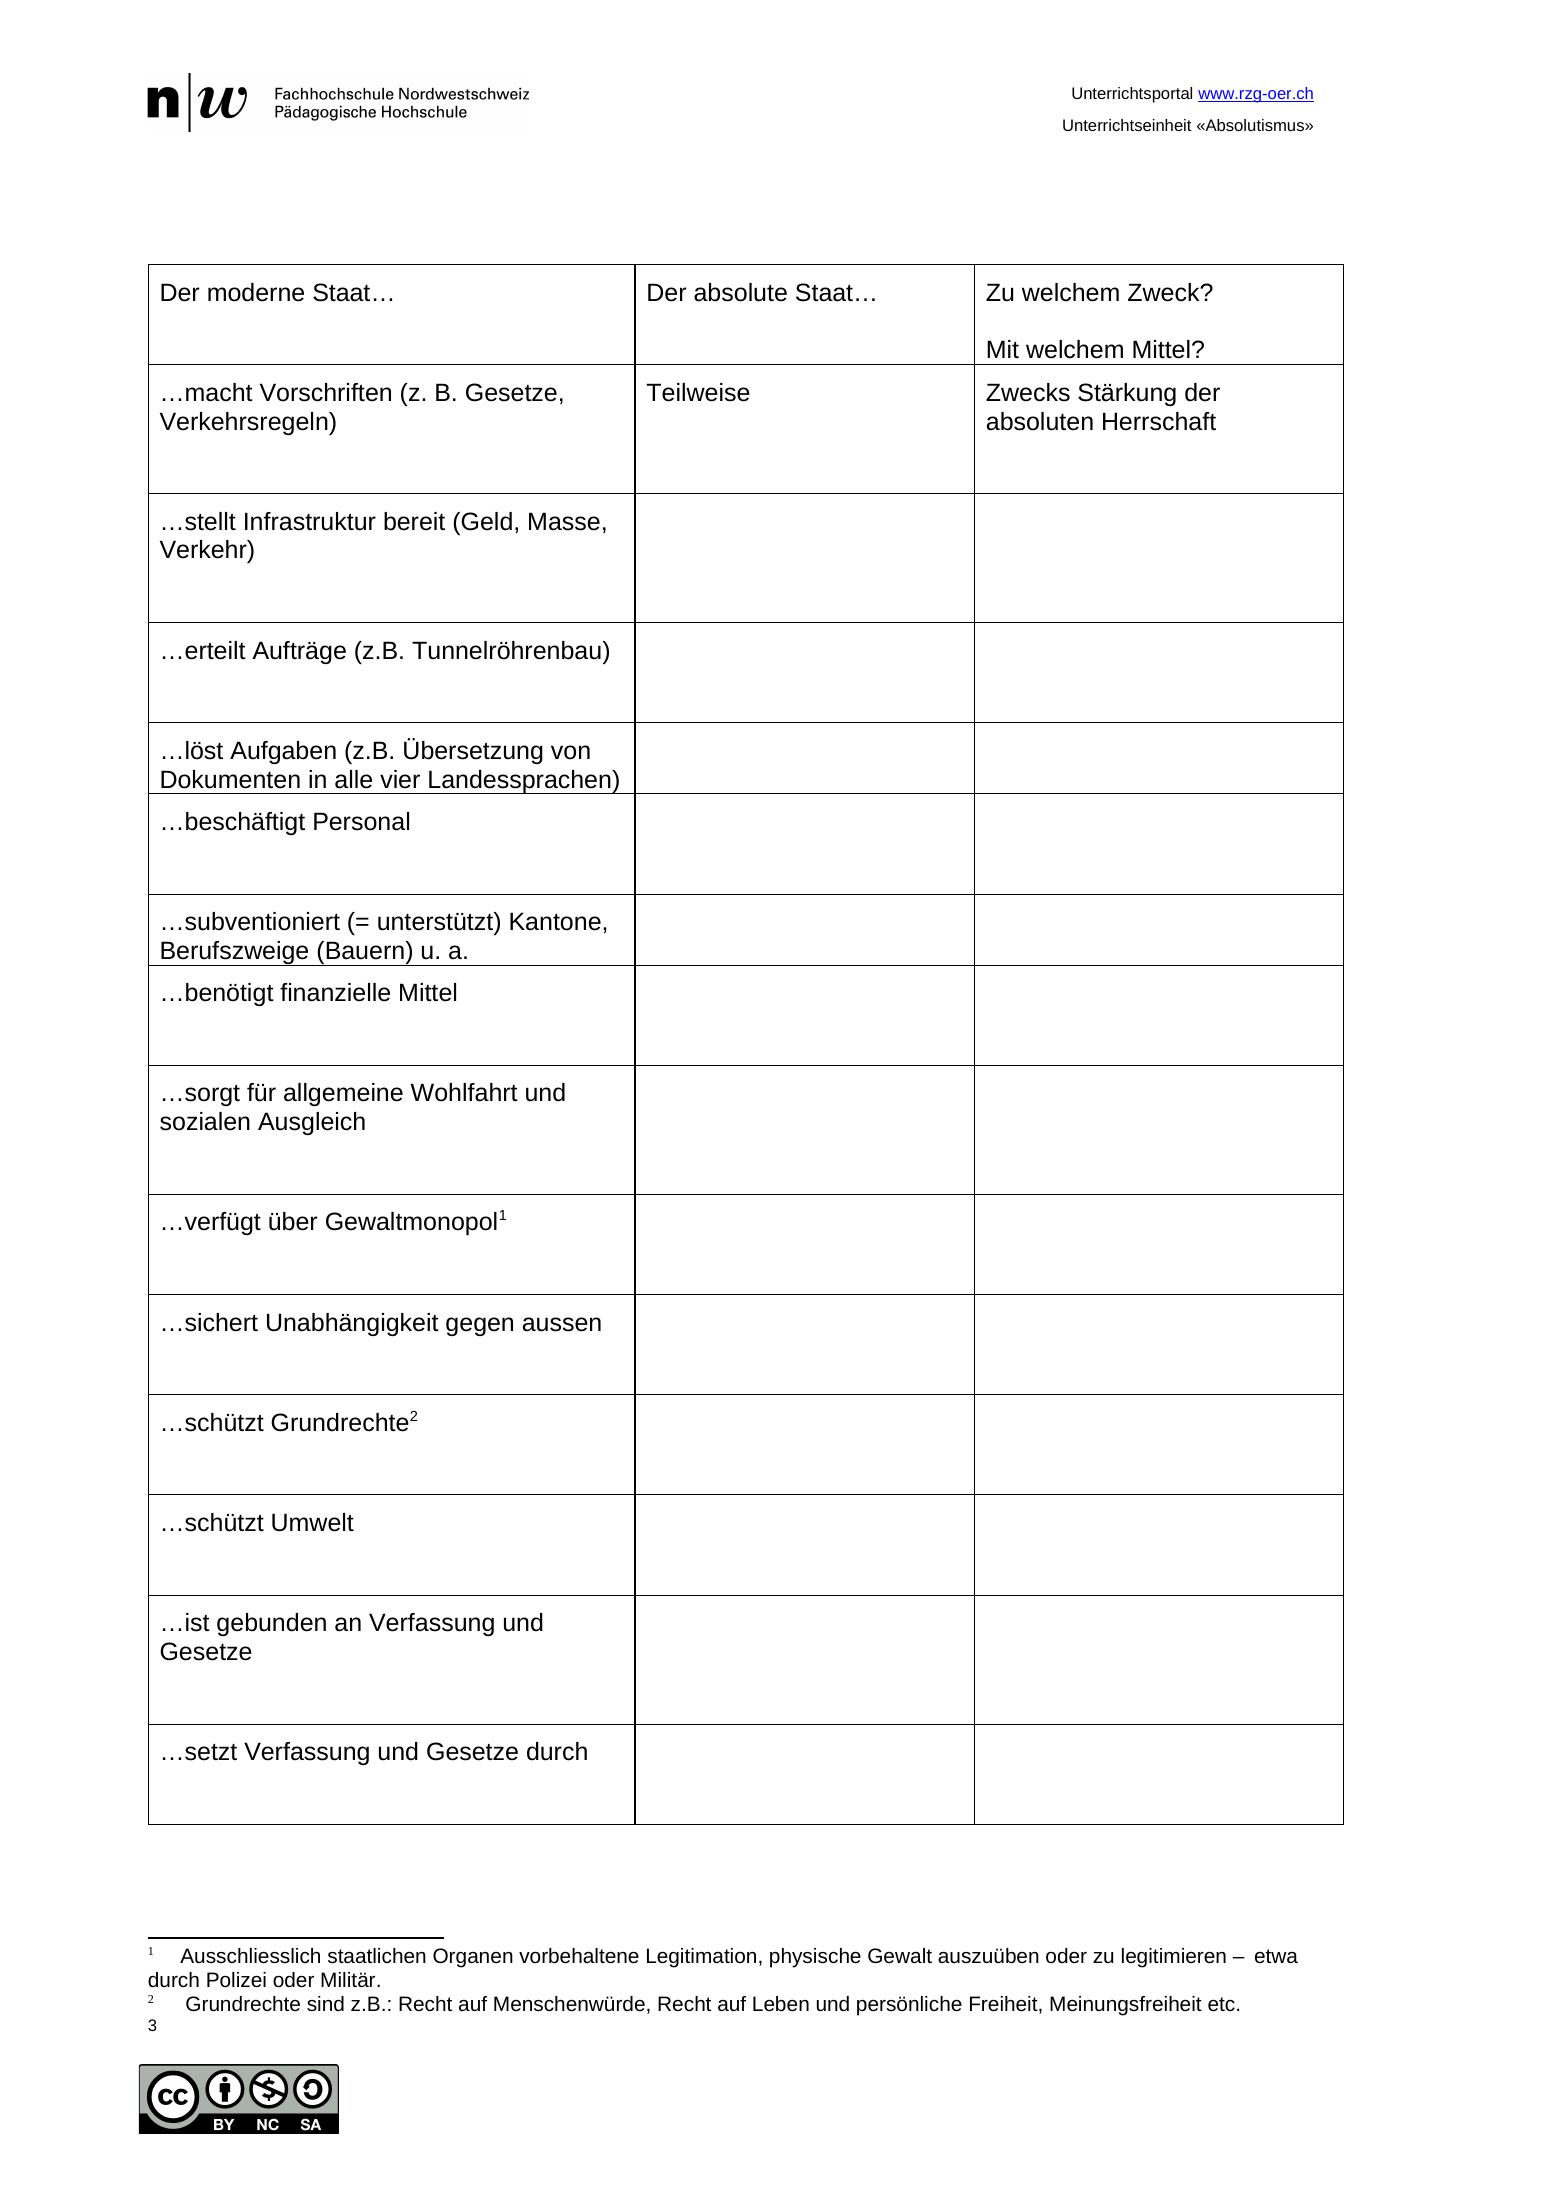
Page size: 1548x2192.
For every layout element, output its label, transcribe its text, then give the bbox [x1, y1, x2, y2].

table_cell …erteilt Aufträge (z.B. Tunnelröhrenbau) [149, 623, 634, 722]
table_cell [636, 895, 974, 964]
table_cell [975, 1066, 1343, 1194]
table_cell [636, 623, 974, 722]
table_cell …beschäftigt Personal [149, 794, 634, 893]
table_cell [975, 494, 1343, 622]
table_cell [636, 1195, 974, 1294]
table_cell Teilweise [636, 365, 974, 493]
table_cell [975, 1725, 1343, 1824]
table_cell [975, 1295, 1343, 1394]
table_header Der absolute Staat… [636, 265, 974, 364]
table_cell …stellt Infrastruktur bereit (Geld, Masse, Verkehr) [149, 494, 634, 622]
picture [138, 2064, 339, 2134]
table_cell [636, 1725, 974, 1824]
table_cell [636, 723, 974, 793]
table_header Zu welchem Zweck? Mit welchem Mittel? [975, 265, 1343, 364]
table_cell [975, 623, 1343, 722]
table_cell …macht Vorschriften (z. B. Gesetze, Verkehrsregeln) [149, 365, 634, 493]
table_cell …subventioniert (= unterstützt) Kantone, Berufszweige (Bauern) u. a. [149, 895, 634, 964]
table_cell [636, 1295, 974, 1394]
table_cell [636, 966, 974, 1065]
table_cell …ist gebunden an Verfassung und Gesetze [149, 1596, 634, 1723]
table_cell …setzt Verfassung und Gesetze durch [149, 1725, 634, 1824]
table_cell …benötigt finanzielle Mittel [149, 966, 634, 1065]
table_cell …sichert Unabhängigkeit gegen aussen [149, 1295, 634, 1394]
table_cell [636, 1066, 974, 1194]
table_cell …sorgt für allgemeine Wohlfahrt und sozialen Ausgleich [149, 1066, 634, 1194]
table_cell [975, 794, 1343, 893]
table_cell [975, 723, 1343, 793]
table_cell …schützt Grundrechte [149, 1395, 634, 1494]
table_cell [975, 1195, 1343, 1294]
table_cell …schützt Umwelt [149, 1495, 634, 1594]
table_cell Zwecks Stärkung der absoluten Herrschaft [975, 365, 1343, 493]
table_cell …verfügt über Gewaltmonopol [149, 1195, 634, 1294]
table_cell [636, 1596, 974, 1723]
table_cell [975, 895, 1343, 964]
table_cell [975, 1395, 1343, 1494]
table_cell [975, 966, 1343, 1065]
table_cell [975, 1596, 1343, 1723]
table_cell …löst Aufgaben (z.B. Übersetzung von Dokumenten in alle vier Landessprachen) [149, 723, 634, 793]
table_cell [636, 494, 974, 622]
table_cell [636, 1495, 974, 1594]
table_header Der moderne Staat… [149, 265, 634, 364]
table_cell [636, 794, 974, 893]
picture [147, 73, 529, 132]
table_cell [975, 1495, 1343, 1594]
table_cell [636, 1395, 974, 1494]
